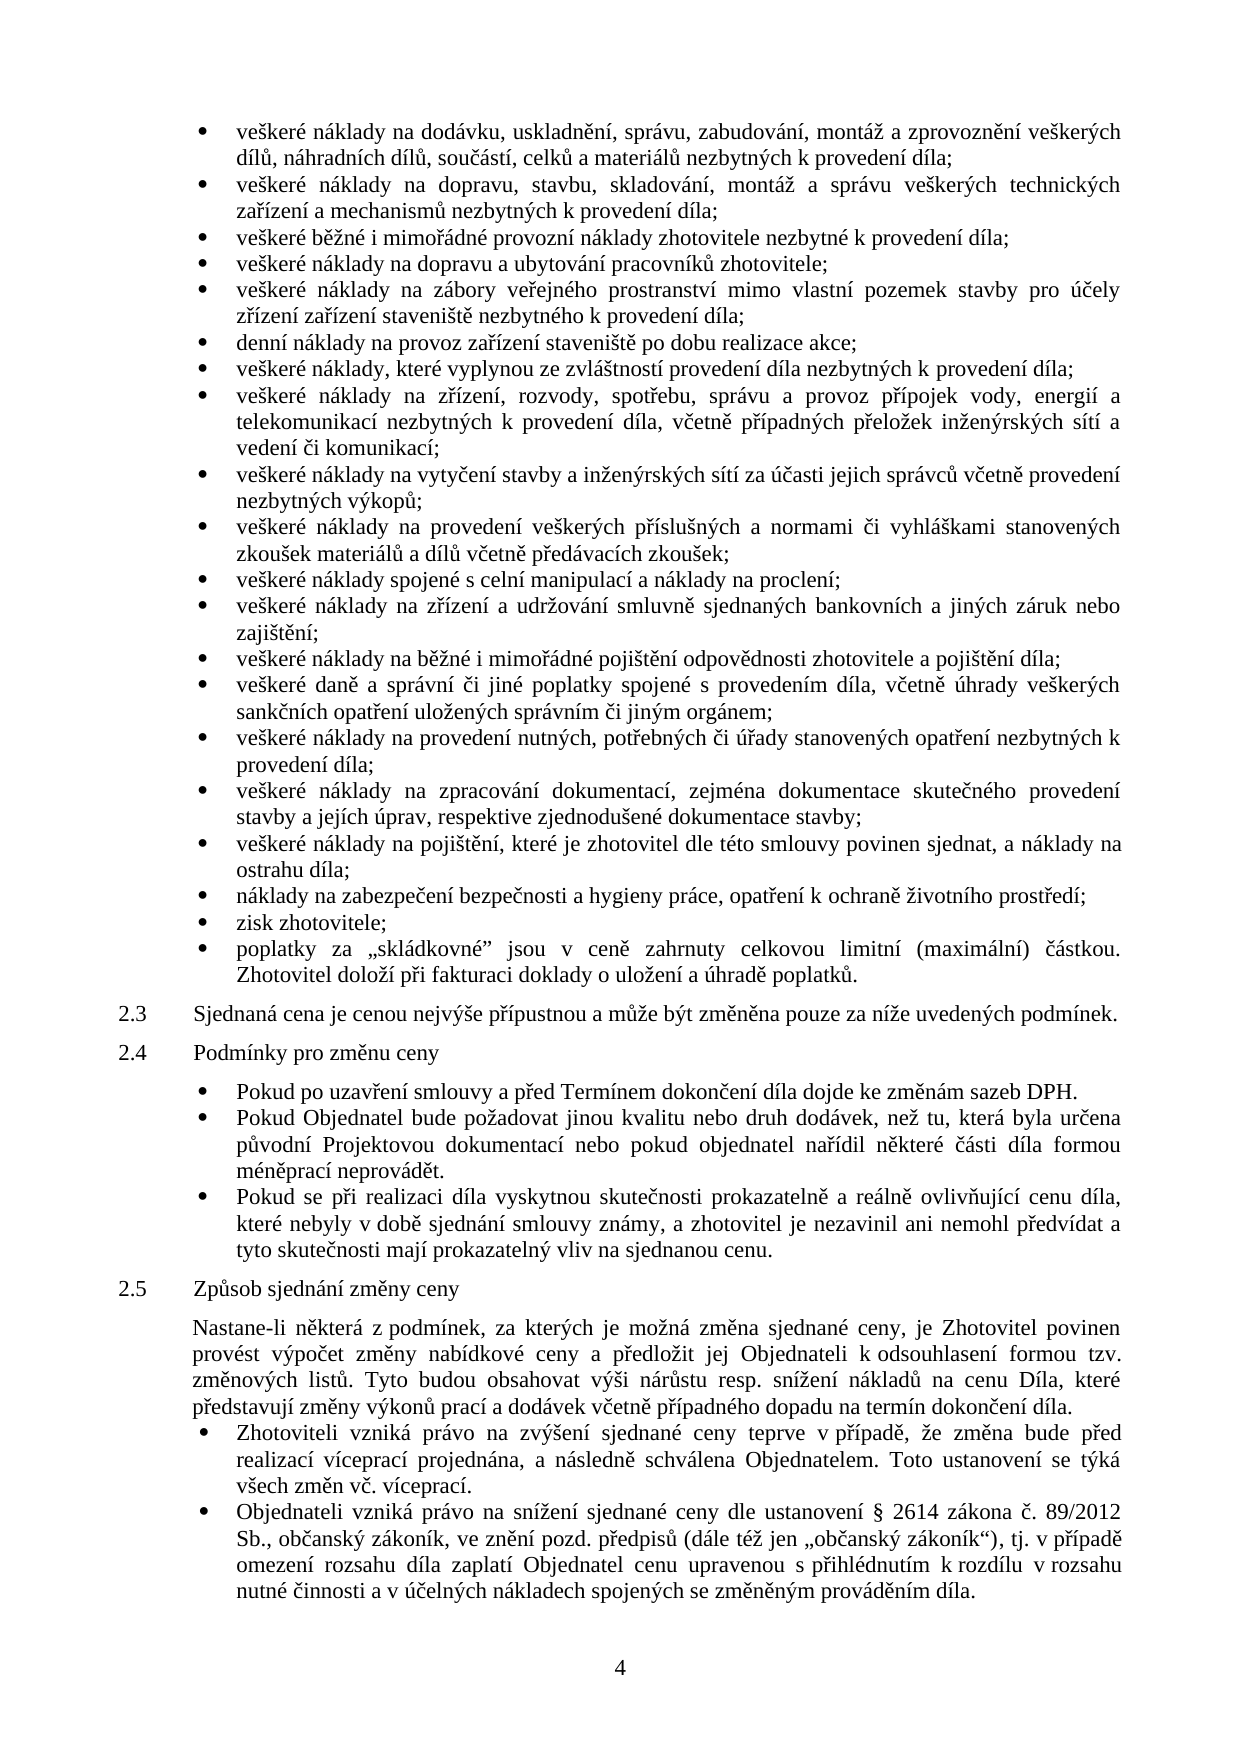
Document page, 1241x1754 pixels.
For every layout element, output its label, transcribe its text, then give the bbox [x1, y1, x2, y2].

list veškeré náklady na dodávku, uskladnění, správu, zabudování, montáž a zprovoznění veškerých dílů, náhradních dílů, součástí, celků a materiálů nezbytných k provedení díla; [199, 118, 1122, 171]
list veškeré náklady na běžné i mimořádné pojištění odpovědnosti zhotovitele a pojištění díla; [199, 645, 1122, 672]
list denní náklady na provoz zařízení staveniště po dobu realizace akce; [199, 329, 1122, 355]
list Pokud Objednatel bude požadovat jinou kvalitu nebo druh dodávek, než tu, která byla určena původní Projektovou dokumentací nebo pokud objednatel nařídil některé části díla formou méněprací neprovádět. [199, 1104, 1122, 1183]
list veškeré daně a správní či jiné poplatky spojené s provedením díla, včetně úhrady veškerých sankčních opatření uložených správním či jiným orgánem; [199, 672, 1122, 724]
subtitle Způsob sjednání změny ceny [118, 1275, 1122, 1301]
list veškeré náklady spojené s celní manipulací a náklady na proclení; [199, 566, 1122, 592]
list veškeré náklady na dopravu, stavbu, skladování, montáž a správu veškerých technických zařízení a mechanismů nezbytných k provedení díla; [199, 171, 1122, 223]
list Pokud se při realizaci díla vyskytnou skutečnosti prokazatelně a reálně ovlivňující cenu díla, které nebyly v době sjednání smlouvy známy, a zhotovitel je nezavinil ani nemohl předvídat a tyto skutečnosti mají prokazatelný vliv na sjednanou cenu. [199, 1183, 1122, 1262]
list veškeré náklady na vytyčení stavby a inženýrských sítí za účasti jejich správců včetně provedení nezbytných výkopů; [199, 461, 1122, 513]
list veškeré náklady na zřízení, rozvody, spotřebu, správu a provoz přípojek vody, energií a telekomunikací nezbytných k provedení díla, včetně případných přeložek inženýrských sítí a vedení či komunikací; [199, 382, 1122, 461]
list Objednateli vzniká právo na snížení sjednané ceny dle ustanovení § 2614 zákona č. 89/2012 Sb., občanský zákoník, ve znění pozd. předpisů (dále též jen „občanský zákoník“), tj. v případě omezení rozsahu díla zaplatí Objednatel cenu upravenou s přihlédnutím k rozdílu v rozsahu nutné činnosti a v účelných nákladech spojených se změněným prováděním díla. [200, 1498, 1122, 1604]
list veškeré náklady na zpracování dokumentací, zejména dokumentace skutečného provedení stavby a jejích úprav, respektive zjednodušené dokumentace stavby; [199, 777, 1122, 830]
list poplatky za „skládkovné” jsou v ceně zahrnuty celkovou limitní (maximální) částkou. Zhotovitel doloží při fakturaci doklady o uložení a úhradě poplatků. [199, 935, 1122, 988]
list veškeré náklady na dopravu a ubytování pracovníků zhotovitele; [199, 250, 1122, 276]
subtitle Sjednaná cena je cenou nejvýše přípustnou a může být změněna pouze za níže uvedených podmínek. [118, 1000, 1122, 1027]
list veškeré náklady na provedení veškerých příslušných a normami či vyhláškami stanovených zkoušek materiálů a dílů včetně předávacích zkoušek; [199, 513, 1122, 566]
text Nastane-li některá z podmínek, za kterých je možná změna sjednané ceny, je Zhotovitel povinen provést výpočet změny nabídkové ceny a předložit jej Objednateli k odsouhlasení formou tzv. změnových listů. Tyto budou obsahovat výši nárůstu resp. snížení nákladů na cenu Díla, které představují změny výkonů prací a dodávek včetně případného dopadu na termín dokončení díla. [192, 1314, 1122, 1419]
list veškeré náklady na pojištění, které je zhotovitel dle této smlouvy povinen sjednat, a náklady na ostrahu díla; [199, 830, 1122, 882]
list zisk zhotovitele; [199, 909, 1122, 935]
list veškeré náklady na zřízení a udržování smluvně sjednaných bankovních a jiných záruk nebo zajištění; [199, 592, 1122, 645]
list veškeré náklady na provedení nutných, potřebných či úřady stanovených opatření nezbytných k provedení díla; [199, 724, 1122, 777]
subtitle Podmínky pro změnu ceny [118, 1039, 1122, 1066]
list veškeré náklady, které vyplynou ze zvláštností provedení díla nezbytných k provedení díla; [199, 355, 1122, 382]
list Zhotoviteli vzniká právo na zvýšení sjednané ceny teprve v případě, že změna bude před realizací víceprací projednána, a následně schválena Objednatelem. Toto ustanovení se týká všech změn vč. víceprací. [200, 1419, 1122, 1498]
list Pokud po uzavření smlouvy a před Termínem dokončení díla dojde ke změnám sazeb DPH. [199, 1078, 1122, 1104]
list náklady na zabezpečení bezpečnosti a hygieny práce, opatření k ochraně životního prostředí; [199, 882, 1122, 909]
list veškeré náklady na zábory veřejného prostranství mimo vlastní pozemek stavby pro účely zřízení zařízení staveniště nezbytného k provedení díla; [199, 276, 1122, 329]
list veškeré běžné i mimořádné provozní náklady zhotovitele nezbytné k provedení díla; [199, 223, 1122, 250]
